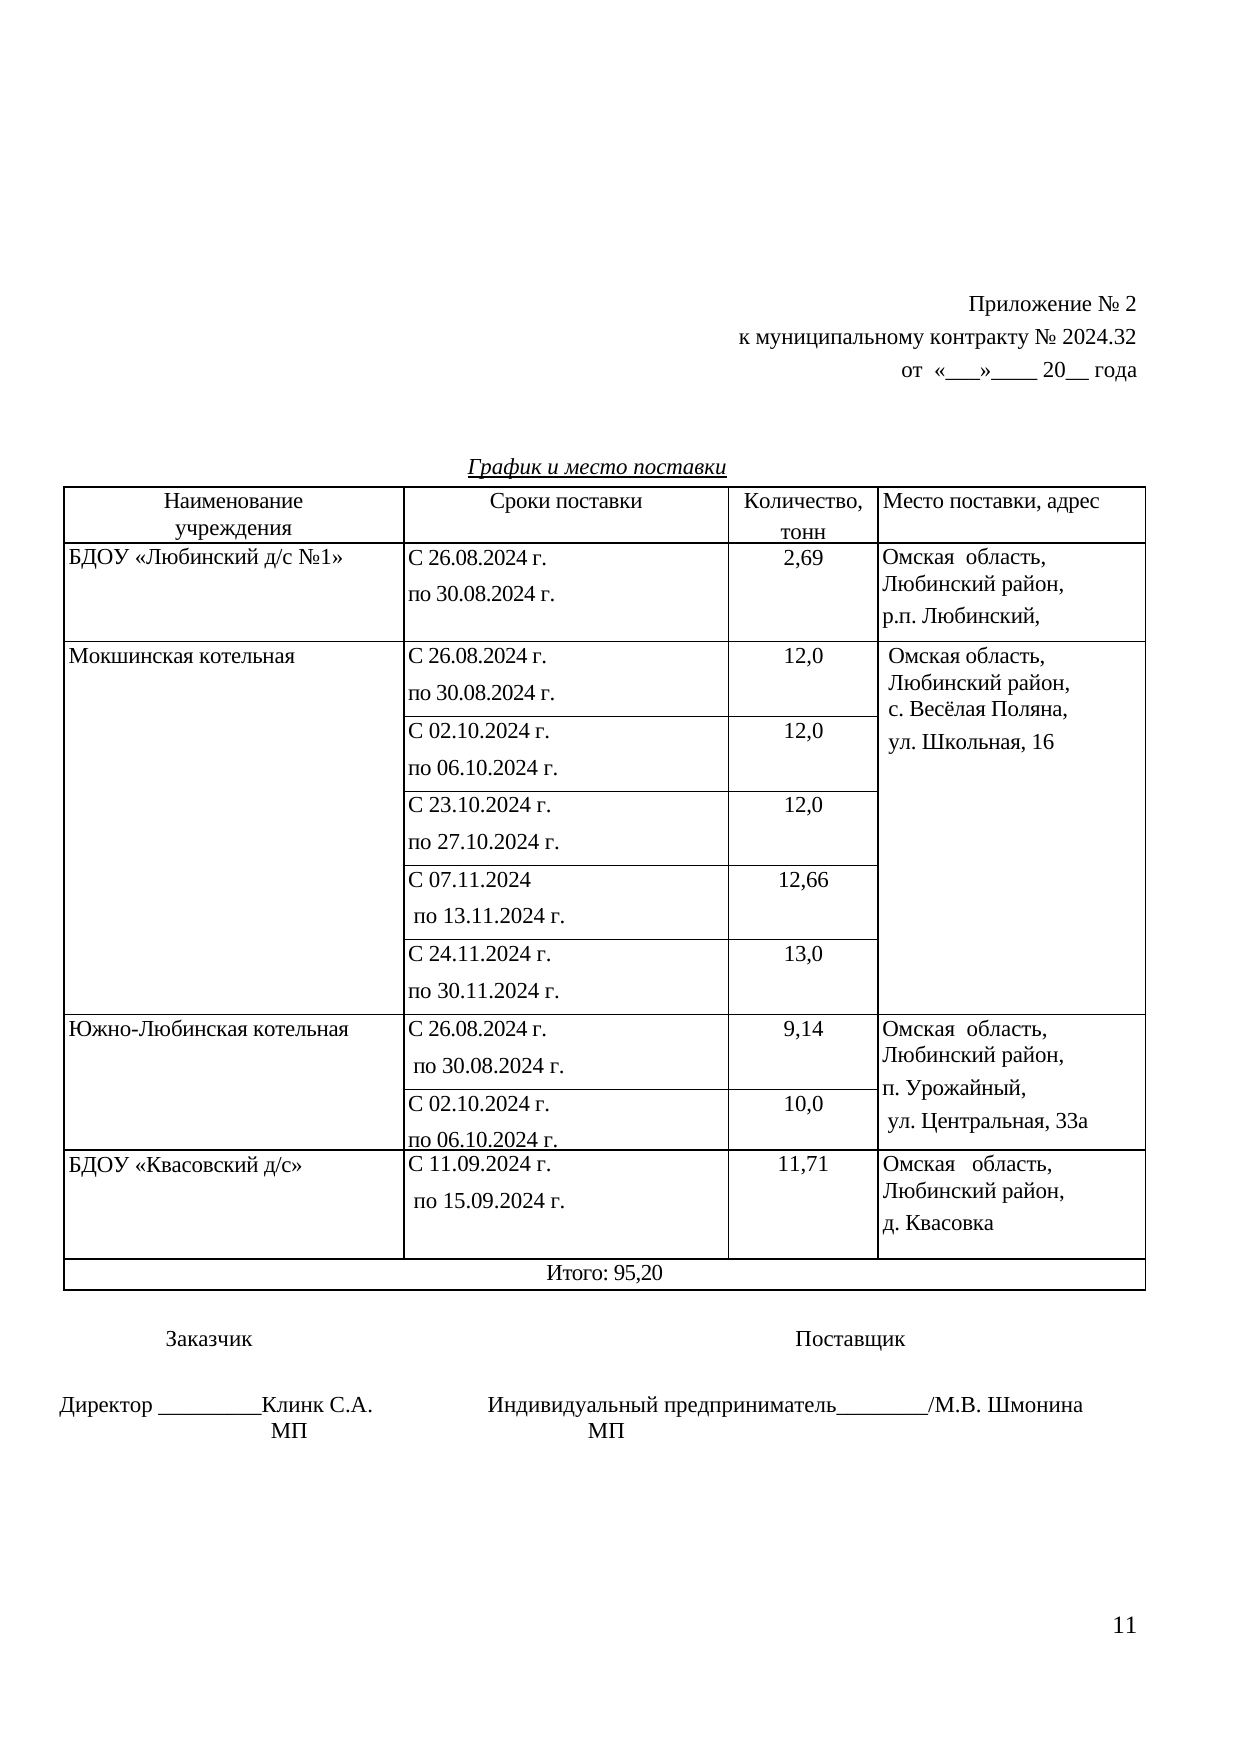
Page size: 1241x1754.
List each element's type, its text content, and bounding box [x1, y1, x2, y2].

table_header Количество, тонн [729, 488, 877, 542]
table_cell С 26.08.2024 г. по 30.08.2024 г. [405, 544, 728, 641]
table_cell 12,0 [729, 642, 877, 716]
table_cell С 02.10.2024 г. по 06.10.2024 г. [405, 1090, 728, 1149]
table_cell С 24.11.2024 г. по 30.11.2024 г. [405, 940, 728, 1014]
table_cell Омская область, Любинский район, с. Весёлая Поляна, ул. Школьная, 16 [879, 642, 1145, 1014]
text Заказчик Поставщик [59, 1326, 1137, 1352]
table_cell Омская область, Любинский район, д. Квасовка [879, 1151, 1145, 1258]
table_header Наименование учреждения [65, 488, 403, 542]
table_cell С 07.11.2024 по 13.11.2024 г. [405, 866, 728, 939]
text График и место поставки [59, 453, 1137, 480]
table_cell Мокшинская котельная [65, 642, 403, 1014]
table_cell 13,0 [729, 940, 877, 1014]
table_cell 10,0 [729, 1090, 877, 1149]
table_header Сроки поставки [405, 488, 728, 542]
table_cell 12,0 [729, 792, 877, 865]
table_cell С 02.10.2024 г. по 06.10.2024 г. [405, 717, 728, 791]
table_cell Южно-Любинская котельная [65, 1015, 403, 1149]
table_cell 11,71 [729, 1151, 877, 1258]
text к муниципальному контракту № 2024.32 [59, 323, 1137, 349]
table_cell 2,69 [729, 544, 877, 641]
table_cell С 23.10.2024 г. по 27.10.2024 г. [405, 792, 728, 865]
text от «___»____ 20__ года [59, 356, 1137, 382]
table_cell Омская область, Любинский район, р.п. Любинский, [879, 544, 1145, 641]
table_cell БДОУ «Квасовский д/с» [65, 1151, 403, 1258]
text Директор _________Клинк С.А. Индивидуальный предприниматель________/М.В. Шмонина [59, 1391, 1137, 1417]
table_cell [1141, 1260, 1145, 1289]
text МП МП [59, 1417, 1137, 1443]
table_cell Омская область, Любинский район, п. Урожайный, ул. Центральная, 33а [879, 1015, 1145, 1149]
text Приложение № 2 [59, 290, 1137, 317]
table_cell 9,14 [729, 1015, 877, 1088]
table_cell С 11.09.2024 г. по 15.09.2024 г. [405, 1151, 728, 1258]
table_header Место поставки, адрес [879, 488, 1145, 542]
table_cell С 26.08.2024 г. по 30.08.2024 г. [405, 1015, 728, 1088]
table_cell 12,66 [729, 866, 877, 939]
table_cell С 26.08.2024 г. по 30.08.2024 г. [405, 642, 728, 716]
table_cell БДОУ «Любинский д/с №1» [65, 544, 403, 641]
table_cell 12,0 [729, 717, 877, 791]
